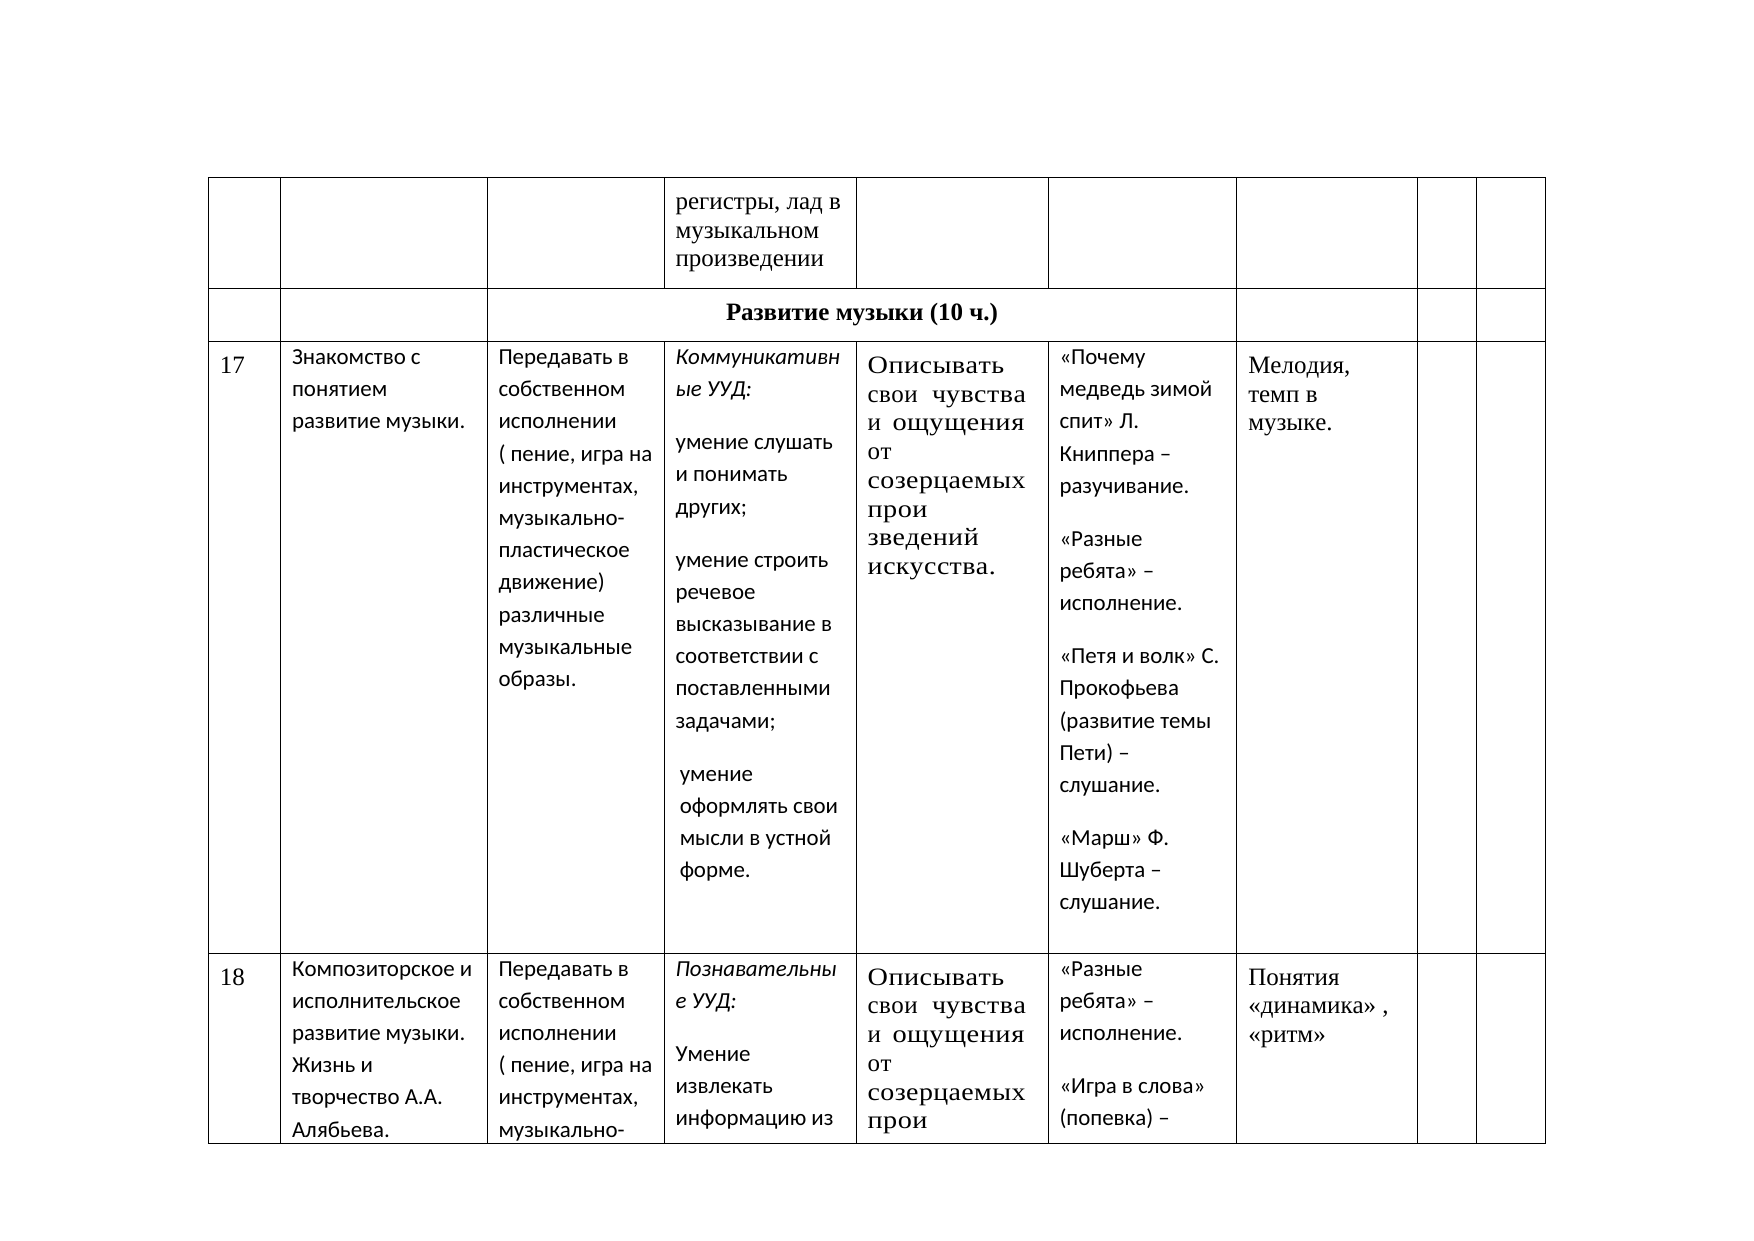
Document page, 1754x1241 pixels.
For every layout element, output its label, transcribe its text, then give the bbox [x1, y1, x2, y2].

table_cell 17 [209, 342, 280, 953]
table_cell 18 [209, 954, 280, 1143]
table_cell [665, 178, 856, 288]
table_cell Коммуникативные УУД: умение слушать и понимать других; умение строить речевое высказывание в соответствии с поставленными задачами; умение оформлять свои мысли в устной форме. [665, 342, 856, 953]
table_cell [1237, 178, 1417, 288]
table_cell [1477, 954, 1545, 1143]
table_cell 16 [209, 178, 280, 288]
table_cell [488, 178, 664, 288]
table_cell [1237, 289, 1417, 341]
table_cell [281, 178, 487, 288]
table_cell Развитие музыки (10 ч.) [488, 289, 1236, 341]
table_cell [1418, 289, 1476, 341]
table_cell [209, 289, 280, 341]
table_cell [1418, 342, 1476, 953]
table_cell [1477, 342, 1545, 953]
table_cell «Почему медведь зимой спит» Л. Книппера – разучивание. «Разные ребята» – исполнение. «Петя и волк» С. Прокофьева (развитие темы Пети) – слушание. «Марш» Ф. Шуберта – слушание. [1049, 342, 1236, 953]
table_cell [1477, 178, 1545, 288]
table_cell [1237, 954, 1417, 1143]
table_cell [281, 289, 487, 341]
table_cell Знакомство с понятием развитие музыки. [281, 342, 487, 953]
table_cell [665, 954, 856, 1143]
table_cell Мелодия, темп в музыке. [1237, 342, 1417, 953]
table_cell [1049, 178, 1236, 288]
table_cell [1049, 954, 1236, 1143]
table_cell [1477, 289, 1545, 341]
table_cell Описывать свои чувства и ощущения от созерцаемых произведений искусства. [857, 342, 1048, 953]
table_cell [488, 954, 664, 1143]
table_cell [857, 954, 1048, 1143]
table_cell [1418, 954, 1476, 1143]
table_cell [1418, 178, 1476, 288]
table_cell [857, 178, 1048, 288]
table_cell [281, 954, 487, 1143]
table_cell Передавать в собственном исполнении ( пение, игра на инструментах, музыкально-пластическое движение) различные музыкальные образы. [488, 342, 664, 953]
